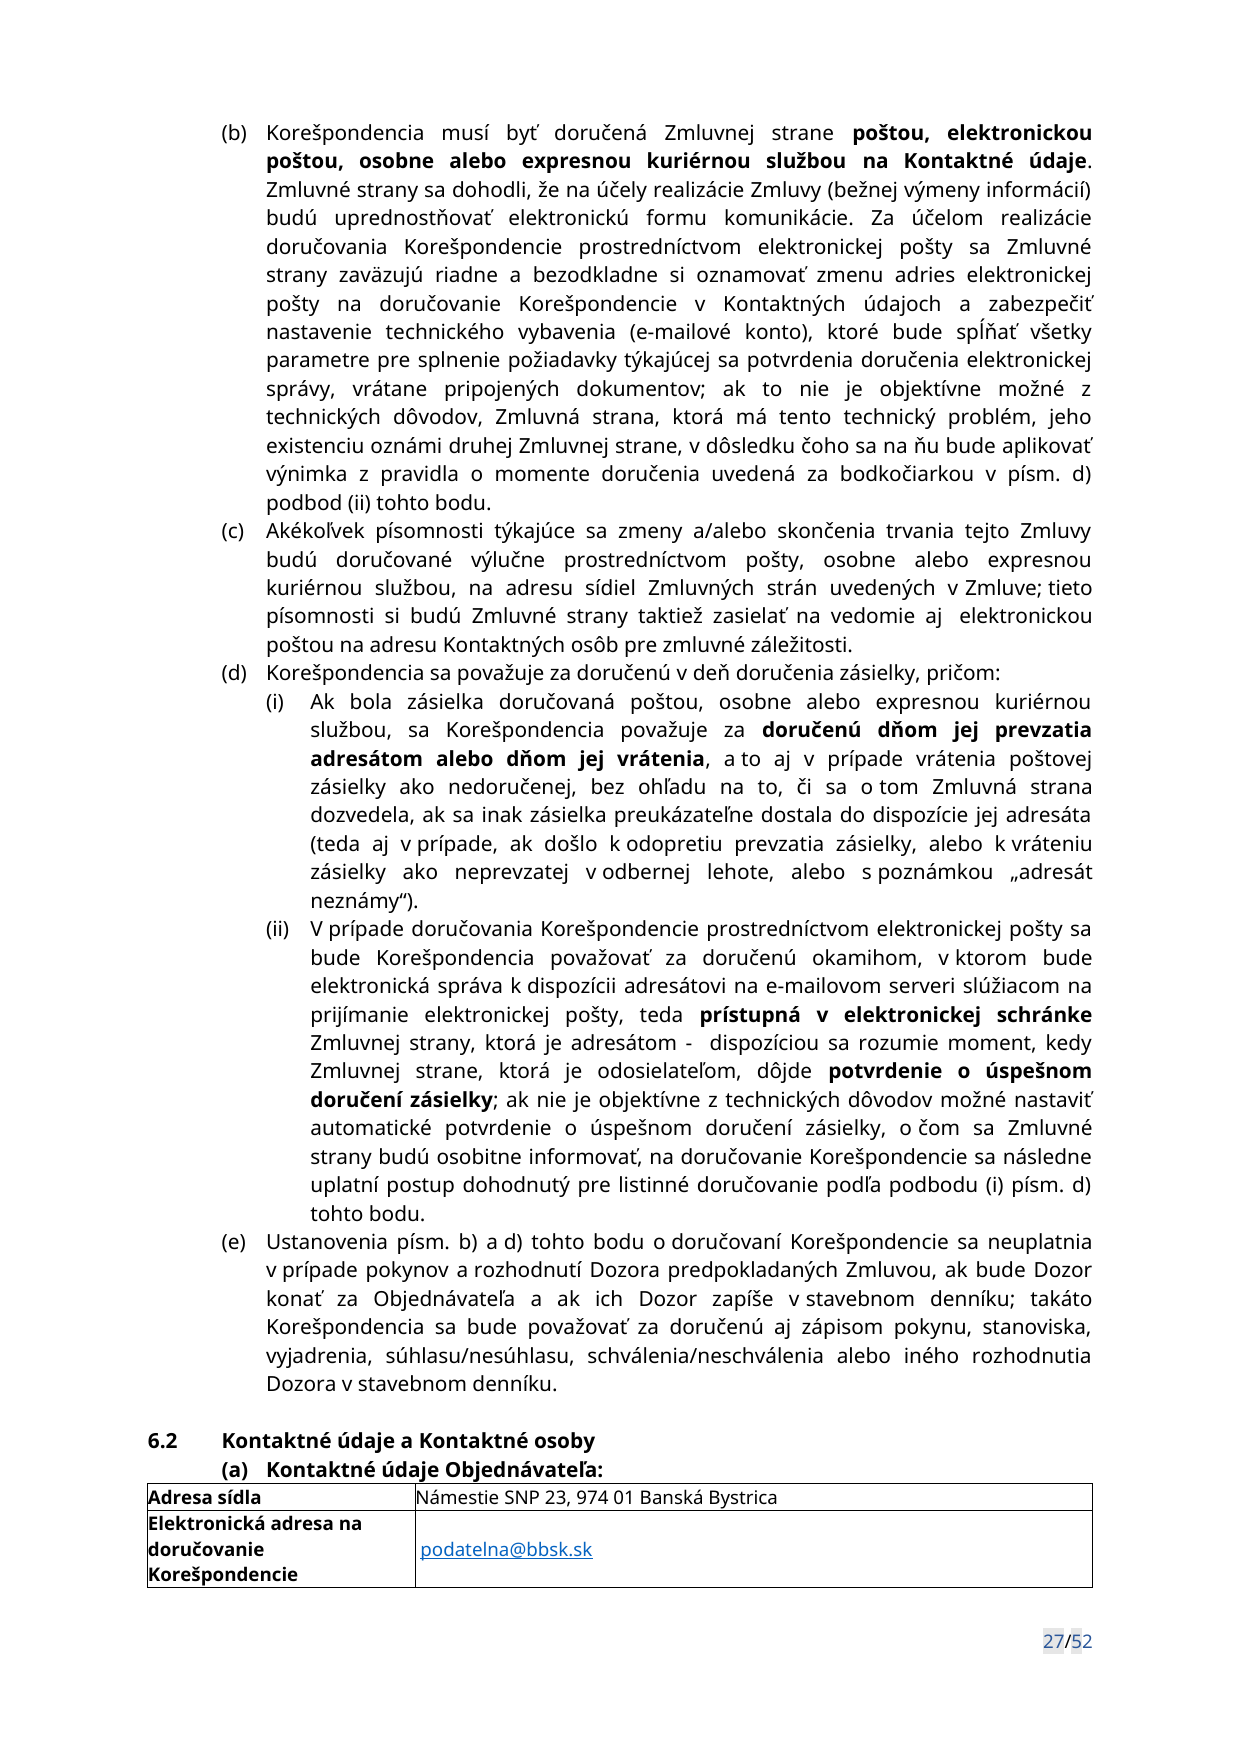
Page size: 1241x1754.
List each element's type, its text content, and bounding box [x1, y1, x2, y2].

table_header Adresa sídla [148, 1484, 415, 1510]
table_header Námestie SNP 23, 974 01 Banská Bystrica [416, 1484, 1092, 1510]
text (c) Akékoľvek písomnosti týkajúce sa zmeny a/alebo skončenia trvania tejto Zmluvy budú doručované výlučne prostredníctvom pošty, osobne alebo expresnou kuriérnou službou, na adresu sídiel Zmluvných strán uvedených v Zmluve; tieto písomnosti si budú Zmluvné strany taktiež zasielať na vedomie aj elektronickou poštou na adresu Kontaktných osôb pre zmluvné záležitosti. [221, 516, 1093, 658]
text (a) Kontaktné údaje Objednávateľa: [221, 1455, 1093, 1483]
text 6.2 Kontaktné údaje a Kontaktné osoby [148, 1426, 1093, 1455]
text (d) Korešpondencia sa považuje za doručenú v deň doručenia zásielky, pričom: [221, 658, 1093, 687]
text (ii) V prípade doručovania Korešpondencie prostredníctvom elektronickej pošty sa bude Korešpondencia považovať za doručenú okamihom, v ktorom bude elektronická správa k dispozícii adresátovi na e-mailovom serveri slúžiacom na prijímanie elektronickej pošty, teda prístupná v elektronickej schránke Zmluvnej strany, ktorá je adresátom - dispozíciou sa rozumie moment, kedy Zmluvnej strane, ktorá je odosielateľom, dôjde potvrdenie o úspešnom doručení zásielky; ak nie je objektívne z technických dôvodov možné nastaviť automatické potvrdenie o úspešnom doručení zásielky, o čom sa Zmluvné strany budú osobitne informovať, na doručovanie Korešpondencie sa následne uplatní postup dohodnutý pre listinné doručovanie podľa podbodu (i) písm. d) tohto bodu. [266, 914, 1093, 1227]
table_cell Elektronická adresa na doručovanie Korešpondencie [148, 1511, 415, 1587]
table_cell podatelna@bbsk.sk [416, 1511, 1092, 1587]
text (e) Ustanovenia písm. b) a d) tohto bodu o doručovaní Korešpondencie sa neuplatnia v prípade pokynov a rozhodnutí Dozora predpokladaných Zmluvou, ak bude Dozor konať za Objednávateľa a ak ich Dozor zapíše v stavebnom denníku; takáto Korešpondencia sa bude považovať za doručenú aj zápisom pokynu, stanoviska, vyjadrenia, súhlasu/nesúhlasu, schválenia/neschválenia alebo iného rozhodnutia Dozora v stavebnom denníku. [221, 1227, 1093, 1398]
text (b) Korešpondencia musí byť doručená Zmluvnej strane poštou, elektronickou poštou, osobne alebo expresnou kuriérnou službou na Kontaktné údaje. Zmluvné strany sa dohodli, že na účely realizácie Zmluvy (bežnej výmeny informácií) budú uprednostňovať elektronickú formu komunikácie. Za účelom realizácie doručovania Korešpondencie prostredníctvom elektronickej pošty sa Zmluvné strany zaväzujú riadne a bezodkladne si oznamovať zmenu adries elektronickej pošty na doručovanie Korešpondencie v Kontaktných údajoch a zabezpečiť nastavenie technického vybavenia (e-mailové konto), ktoré bude spĺňať všetky parametre pre splnenie požiadavky týkajúcej sa potvrdenia doručenia elektronickej správy, vrátane pripojených dokumentov; ak to nie je objektívne možné z technických dôvodov, Zmluvná strana, ktorá má tento technický problém, jeho existenciu oznámi druhej Zmluvnej strane, v dôsledku čoho sa na ňu bude aplikovať výnimka z pravidla o momente doručenia uvedená za bodkočiarkou v písm. d) podbod (ii) tohto bodu. [221, 118, 1093, 516]
text (i) Ak bola zásielka doručovaná poštou, osobne alebo expresnou kuriérnou službou, sa Korešpondencia považuje za doručenú dňom jej prevzatia adresátom alebo dňom jej vrátenia, a to aj v prípade vrátenia poštovej zásielky ako nedoručenej, bez ohľadu na to, či sa o tom Zmluvná strana dozvedela, ak sa inak zásielka preukázateľne dostala do dispozície jej adresáta (teda aj v prípade, ak došlo k odopretiu prevzatia zásielky, alebo k vráteniu zásielky ako neprevzatej v odbernej lehote, alebo s poznámkou „adresát neznámy“). [266, 687, 1093, 914]
